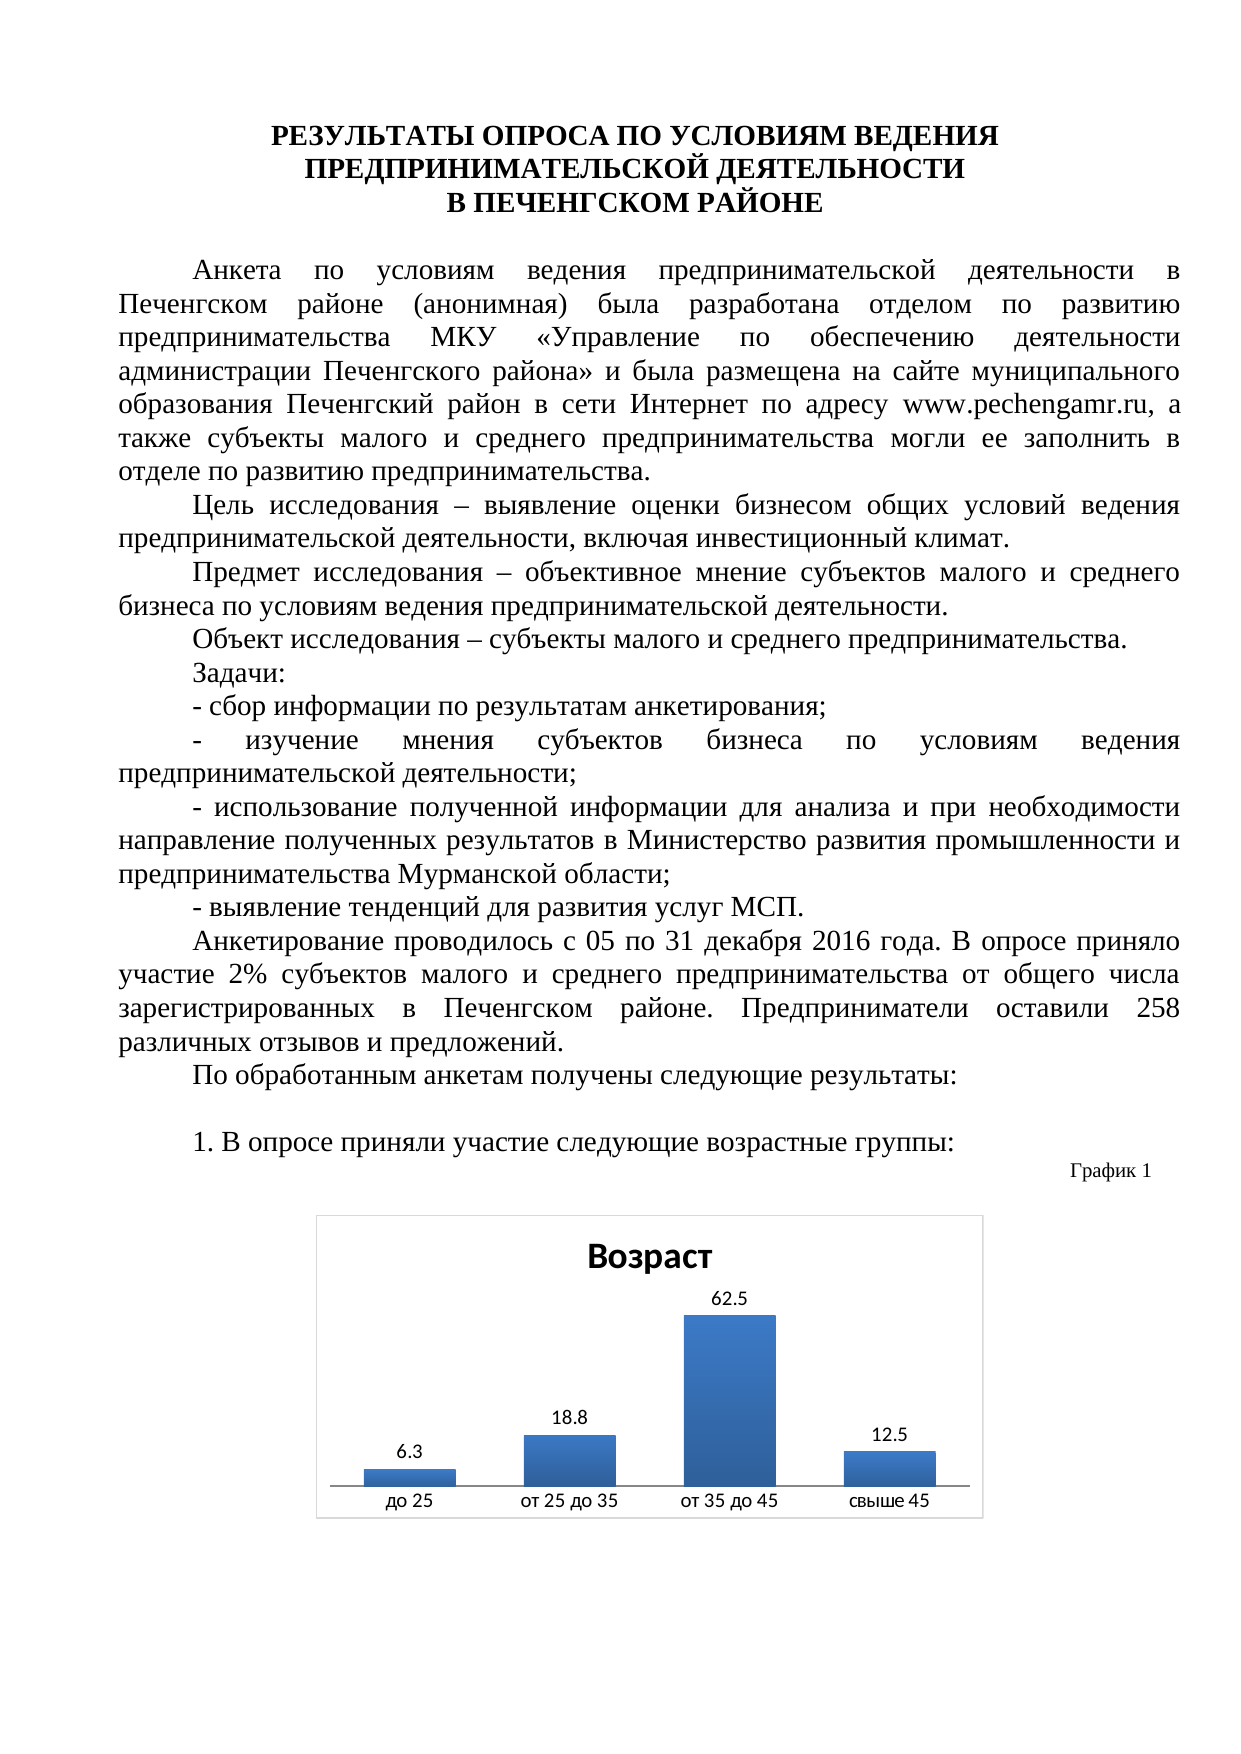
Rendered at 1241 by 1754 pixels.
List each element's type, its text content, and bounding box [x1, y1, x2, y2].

text Анкетирование проводилось с 05 по 31 декабря 2016 года. В опросе приняло участие 2% субъектов малого и среднего предпринимательства от общего числа зарегистрированных в Печенгском районе. Предприниматели оставили 258 различных отзывов и предложений. [118, 923, 1181, 1057]
text По обработанным анкетам получены следующие результаты: [118, 1057, 1181, 1091]
list - сбор информации по результатам анкетирования; [118, 688, 1181, 722]
list Объект исследования – субъекты малого и среднего предпринимательства. [118, 621, 1181, 655]
list Анкета по условиям ведения предпринимательской деятельности в Печенгском районе (анонимная) была разработана отделом по развитию предпринимательства МКУ «Управление по обеспечению деятельности администрации Печенгского района» и была размещена на сайте муниципального образования Печенгский район в сети Интернет по адресу www.pechengamr.ru, а также субъекты малого и среднего предпринимательства могли ее заполнить в отделе по развитию предпринимательства. [118, 252, 1181, 487]
list - изучение мнения субъектов бизнеса по условиям ведения предпринимательской деятельности; [118, 722, 1181, 789]
text В ПЕЧЕНГСКОМ РАЙОНЕ [118, 185, 1152, 219]
list Предмет исследования – объективное мнение субъектов малого и среднего бизнеса по условиям ведения предпринимательской деятельности. [118, 554, 1181, 621]
text - выявление тенденций для развития услуг МСП. [118, 889, 1181, 923]
text 1. В опросе приняли участие следующие возрастные группы: [118, 1124, 1152, 1158]
text - использование полученной информации для анализа и при необходимости направление полученных результатов в Министерство развития промышленности и предпринимательства Мурманской области; [118, 789, 1181, 889]
list Задачи: [118, 655, 1181, 688]
text График 1 [118, 1158, 1152, 1182]
list Цель исследования – выявление оценки бизнесом общих условий ведения предпринимательской деятельности, включая инвестиционный климат. [118, 487, 1181, 554]
text РЕЗУЛЬТАТЫ ОПРОСА ПО УСЛОВИЯМ ВЕДЕНИЯ ПРЕДПРИНИМАТЕЛЬСКОЙ ДЕЯТЕЛЬНОСТИ [118, 118, 1152, 185]
